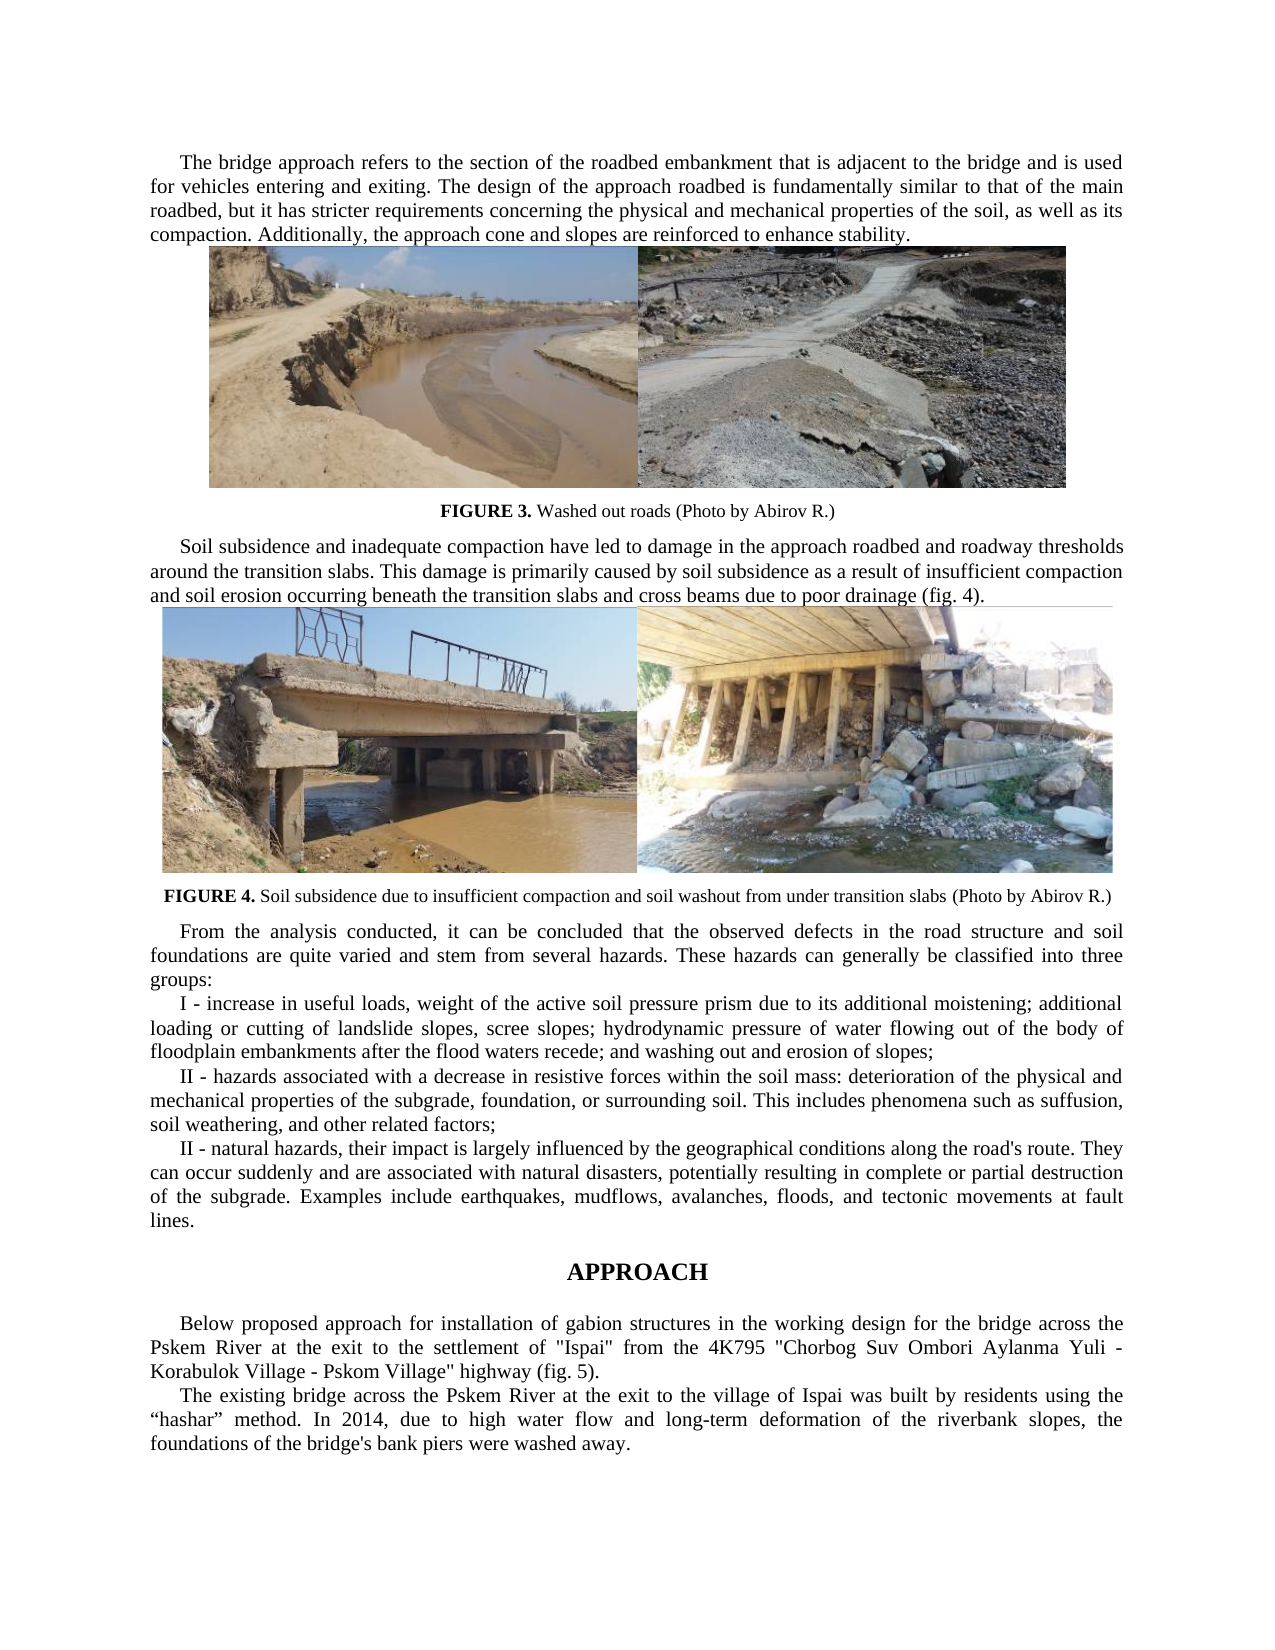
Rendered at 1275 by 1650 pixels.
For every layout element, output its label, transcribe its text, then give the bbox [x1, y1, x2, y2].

text The existing bridge across the Pskem River at the exit to the village of Ispai was built by residents using the “hashar” method. In 2014, due to high water flow and long-term deformation of the riverbank slopes, the foundations of the bridge's bank piers were washed away. [150, 1383, 1125, 1455]
text Figure 4. Soil subsidence due to insufficient compaction and soil washout from under transition slabs (Photo by Abirov R.) [150, 885, 1125, 907]
text The bridge approach refers to the section of the roadbed embankment that is adjacent to the bridge and is used for vehicles entering and exiting. The design of the approach roadbed is fundamentally similar to that of the main roadbed, but it has stricter requirements concerning the physical and mechanical properties of the soil, as well as its compaction. Additionally, the approach cone and slopes are reinforced to enhance stability. [150, 150, 1125, 246]
text From the analysis conducted, it can be concluded that the observed defects in the road structure and soil foundations are quite varied and stem from several hazards. These hazards can generally be classified into three groups: [150, 919, 1125, 991]
text Soil subsidence and inadequate compaction have led to damage in the approach roadbed and roadway thresholds around the transition slabs. This damage is primarily caused by soil subsidence as a result of insufficient compaction and soil erosion occurring beneath the transition slabs and cross beams due to poor drainage (fig. 4). [150, 534, 1125, 607]
subtitle APPROACH [150, 1257, 1125, 1286]
text II - hazards associated with a decrease in resistive forces within the soil mass: deterioration of the physical and mechanical properties of the subgrade, foundation, or surrounding soil. This includes phenomena such as suffusion, soil weathering, and other related factors; [150, 1063, 1125, 1136]
picture [162, 606, 1113, 873]
text II - natural hazards, their impact is largely influenced by the geographical conditions along the road's route. They can occur suddenly and are associated with natural disasters, potentially resulting in complete or partial destruction of the subgrade. Examples include earthquakes, mudflows, avalanches, floods, and tectonic movements at fault lines. [150, 1136, 1125, 1232]
text Figure 3. Washed out roads (Photo by Abirov R.) [150, 500, 1125, 522]
picture [209, 246, 1066, 488]
text Below proposed approach for installation of gabion structures in the working design for the bridge across the Pskem River at the exit to the settlement of "Ispai" from the 4K795 "Chorbog Suv Ombori Aylanma Yuli - Korabulok Village - Pskom Village" highway (fig. 5). [150, 1311, 1125, 1383]
text I - increase in useful loads, weight of the active soil pressure prism due to its additional moistening; additional loading or cutting of landslide slopes, scree slopes; hydrodynamic pressure of water flowing out of the body of floodplain embankments after the flood waters recede; and washing out and erosion of slopes; [150, 991, 1125, 1063]
